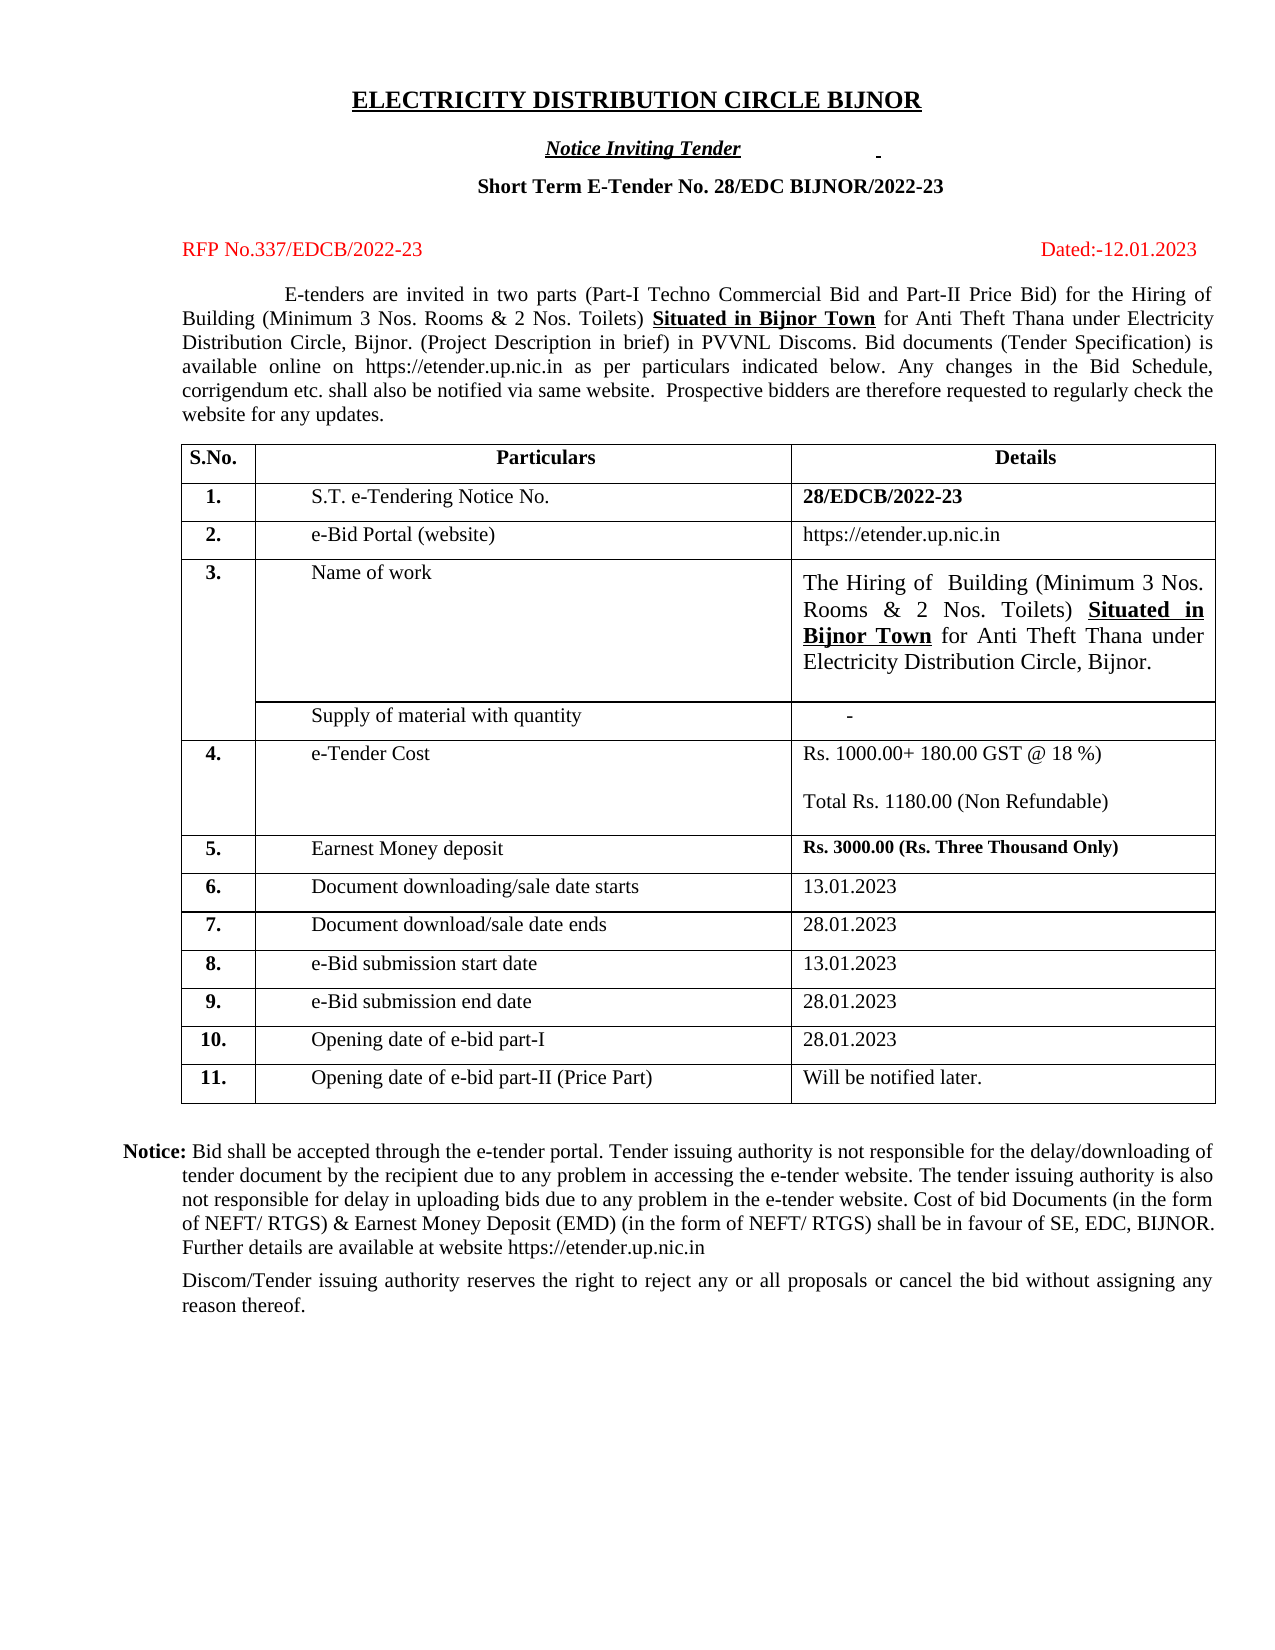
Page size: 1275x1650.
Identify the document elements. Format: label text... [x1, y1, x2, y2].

table_cell Opening date of e-bid part-II (Price Part) [256, 1065, 791, 1102]
table_cell - [792, 703, 1215, 740]
table_cell Supply of material with quantity [256, 703, 791, 740]
table_cell 28.01.2023 [792, 989, 1215, 1026]
table_cell 28.01.2023 [792, 913, 1215, 949]
table_cell Will be notified later. [792, 1065, 1215, 1102]
table_cell Document download/sale date ends [256, 913, 791, 949]
table_cell 4. [182, 741, 255, 835]
table_cell The Hiring of Building (Minimum 3 Nos. Rooms & 2 Nos. Toilets) Situated in Bijnor Town for Anti Theft Thana under Electricity Distribution Circle, Bijnor. [792, 560, 1215, 701]
table_cell 8. [182, 951, 255, 988]
table_cell Document downloading/sale date starts [256, 874, 791, 911]
table_cell Opening date of e-bid part-I [256, 1027, 791, 1064]
text Notice: Bid shall be accepted through the e-tender portal. Tender issuing authority is not responsible for the delay/downloading of tender document by the recipient due to any problem in accessing the e-tender website. The tender issuing authority is also not responsible for delay in uploading bids due to any problem in the e-tender website. Cost of bid Documents (in the form of NEFT/ RTGS) & Earnest Money Deposit (EMD) (in the form of NEFT/ RTGS) shall be in favour of SE, EDC, BIJNOR. Further details are available at website https://etender.up.nic.in [123, 1138, 1215, 1259]
table_cell 13.01.2023 [792, 874, 1215, 911]
text E-tenders are invited in two parts (Part-I Techno Commercial Bid and Part-II Price Bid) for the Hiring of Building (Minimum 3 Nos. Rooms & 2 Nos. Toilets) Situated in Bijnor Town for Anti Theft Thana under Electricity Distribution Circle, Bijnor. (Project Description in brief) in PVVNL Discoms. Bid documents (Tender Specification) is available online on https://etender.up.nic.in as per particulars indicated below. Any changes in the Bid Schedule, corrigendum etc. shall also be notified via same website. Prospective bidders are therefore requested to regularly check the website for any updates. [182, 282, 1214, 426]
table_header S.No. [182, 445, 255, 482]
table_cell 6. [182, 874, 255, 911]
table_cell e-Tender Cost [256, 741, 791, 835]
table_cell 28.01.2023 [792, 1027, 1215, 1064]
table_cell 28/EDCB/2022-23 [792, 484, 1215, 521]
table_cell https://etender.up.nic.in [792, 522, 1215, 559]
table_cell 5. [182, 836, 255, 873]
text RFP No.337/EDCB/2022-23 Dated:-12.01.2023 [182, 237, 1215, 261]
table_cell e-Bid Portal (website) [256, 522, 791, 559]
text ELECTRICITY DISTRIBUTION CIRCLE BIJNOR [34, 85, 1239, 114]
table_cell Name of work [256, 560, 791, 701]
table_cell 11. [182, 1065, 255, 1102]
table_header Details [792, 445, 1215, 482]
table_cell Rs. 1000.00+ 180.00 GST @ 18 %) Total Rs. 1180.00 (Non Refundable) [792, 741, 1215, 835]
text Short Term E-Tender No. 28/EDC BIJNOR/2022-23 [182, 174, 1239, 198]
table_cell 3. [182, 560, 255, 740]
table_cell 10. [182, 1027, 255, 1064]
table_cell 2. [182, 522, 255, 559]
table_cell Rs. 3000.00 (Rs. Three Thousand Only) [792, 836, 1215, 873]
table_cell 7. [182, 913, 255, 949]
text Discom/Tender issuing authority reserves the right to reject any or all proposals or cancel the bid without assigning any reason thereof. [123, 1268, 1215, 1317]
table_cell S.T. e-Tendering Notice No. [256, 484, 791, 521]
table_cell 9. [182, 989, 255, 1026]
text Notice Inviting Tender [182, 136, 1239, 160]
table_cell 1. [182, 484, 255, 521]
table_cell e-Bid submission start date [256, 951, 791, 988]
table_cell Earnest Money deposit [256, 836, 791, 873]
table_cell 13.01.2023 [792, 951, 1215, 988]
table_header Particulars [256, 445, 791, 482]
table_cell e-Bid submission end date [256, 989, 791, 1026]
